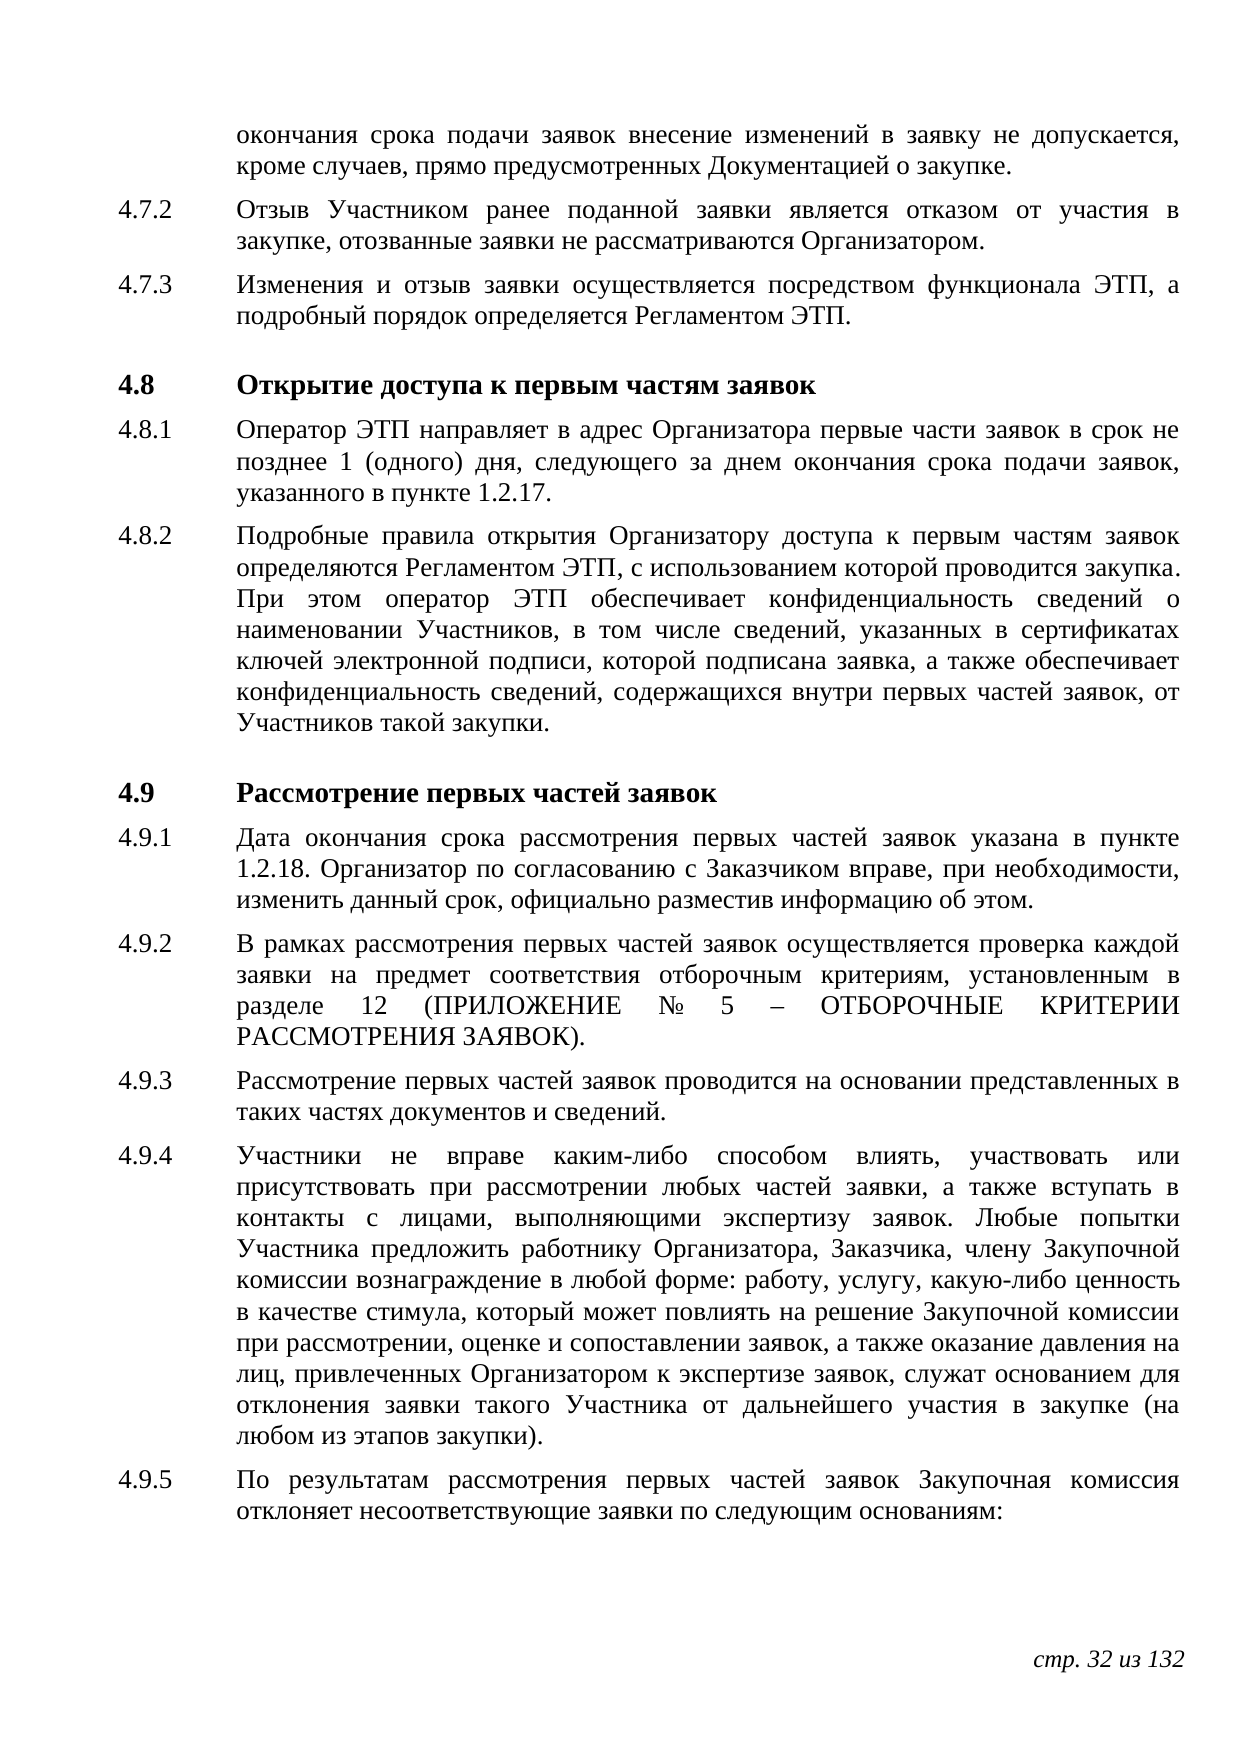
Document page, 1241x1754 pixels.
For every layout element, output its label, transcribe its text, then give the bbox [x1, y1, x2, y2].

text По результатам рассмотрения первых частей заявок Закупочная комиссия отклоняет несоответствующие заявки по следующим основаниям: [118, 1463, 1181, 1525]
text Участники не вправе каким-либо способом влиять, участвовать или присутствовать при рассмотрении любых частей заявки, а также вступать в контакты с лицами, выполняющими экспертизу заявок. Любые попытки Участника предложить работнику Организатора, Заказчика, члену Закупочной комиссии вознаграждение в любой форме: работу, услугу, какую-либо ценность в качестве стимула, который может повлиять на решение Закупочной комиссии при рассмотрении, оценке и сопоставлении заявок, а также оказание давления на лиц, привлеченных Организатором к экспертизе заявок, служат основанием для отклонения заявки такого Участника от дальнейшего участия в закупке (на любом из этапов закупки). [118, 1139, 1181, 1450]
text Дата окончания срока рассмотрения первых частей заявок указана в пункте 1.2.18. Организатор по согласованию с Заказчиком вправе, при необходимости, изменить данный срок, официально разместив информацию об этом. [118, 821, 1181, 914]
subtitle Открытие доступа к первым частям заявок [118, 367, 1181, 401]
text Оператор ЭТП направляет в адрес Организатора первые части заявок в срок не позднее 1 (одного) дня, следующего за днем окончания срока подачи заявок, указанного в пункте 1.2.17. [118, 413, 1181, 507]
text Изменения и отзыв заявки осуществляется посредством функционала ЭТП, а подробный порядок определяется Регламентом ЭТП. [118, 268, 1181, 330]
text Отзыв Участником ранее поданной заявки является отказом от участия в закупке, отозванные заявки не рассматриваются Организатором. [118, 193, 1181, 255]
text Подробные правила открытия Организатору доступа к первым частям заявок определяются Регламентом ЭТП, с использованием которой проводится закупка. При этом оператор ЭТП обеспечивает конфиденциальность сведений о наименовании Участников, в том числе сведений, указанных в сертификатах ключей электронной подписи, которой подписана заявка, а также обеспечивает конфиденциальность сведений, содержащихся внутри первых частей заявок, от Участников такой закупки. [118, 519, 1181, 737]
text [118, 118, 1181, 180]
subtitle Рассмотрение первых частей заявок [118, 775, 1181, 808]
text В рамках рассмотрения первых частей заявок осуществляется проверка каждой заявки на предмет соответствия отборочным критериям, установленным в разделе 12 (ПРИЛОЖЕНИЕ № 5 – ОТБОРОЧНЫЕ КРИТЕРИИ РАССМОТРЕНИЯ ЗАЯВОК). [118, 927, 1181, 1052]
text Рассмотрение первых частей заявок проводится на основании представленных в таких частях документов и сведений. [118, 1064, 1181, 1126]
